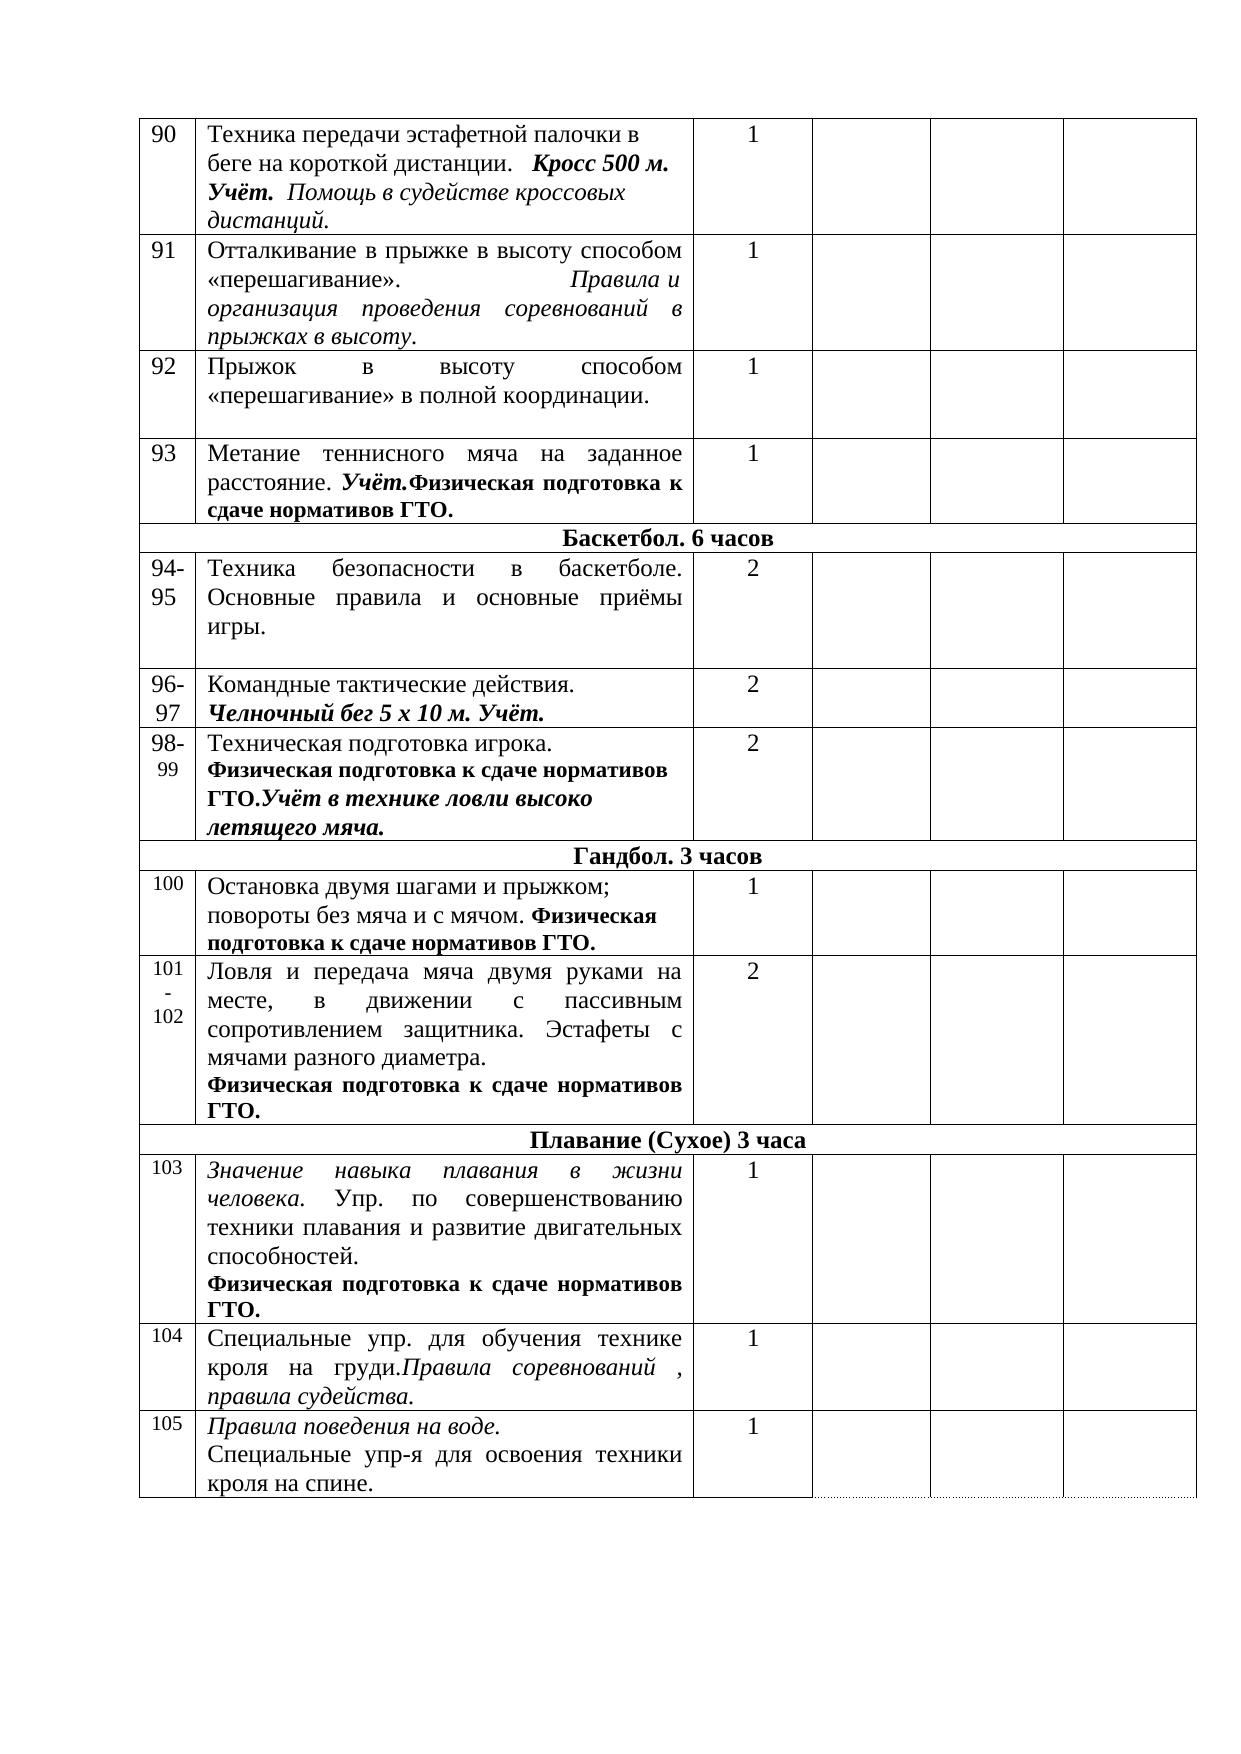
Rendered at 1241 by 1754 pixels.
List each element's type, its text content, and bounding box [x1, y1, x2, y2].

table_cell 1 [694, 871, 812, 955]
table_cell [931, 119, 1063, 234]
table_cell Гандбол. 3 часов [140, 841, 1196, 870]
table_cell [931, 351, 1063, 437]
table_cell 1 [694, 1324, 812, 1410]
table_cell 104 [140, 1324, 195, 1410]
table_cell [931, 728, 1063, 840]
table_cell Правила поведения на воде. Специальные упр-я для освоения техники кроля на спине. [196, 1411, 693, 1497]
table_cell [1064, 956, 1196, 1124]
table_cell Метание теннисного мяча на заданное расстояние. Учёт.Физическая подготовка к сдаче нормативов ГТО. [196, 439, 693, 522]
table_cell [813, 728, 930, 840]
table_cell 103 [140, 1155, 195, 1322]
table_cell [931, 956, 1063, 1124]
table_cell Остановка двумя шагами и прыжком; повороты без мяча и с мячом. Физическая подготовка к сдаче нормативов ГТО. [196, 871, 693, 955]
table_cell [1064, 119, 1196, 234]
table_cell 98-99 [140, 728, 195, 840]
table_cell [931, 553, 1063, 668]
table_cell 92 [140, 351, 195, 437]
table_cell 94-95 [140, 553, 195, 668]
table_cell [931, 1411, 1063, 1497]
table_cell Баскетбол. 6 часов [140, 524, 1196, 552]
table_cell 91 [140, 235, 195, 350]
table_cell [813, 439, 930, 522]
table_cell [813, 351, 930, 437]
table_cell 1 [694, 1411, 812, 1497]
table_cell [813, 1324, 930, 1410]
table_cell [1064, 351, 1196, 437]
table_cell 1 [694, 235, 812, 350]
table_cell [1064, 1411, 1196, 1497]
table_cell [813, 553, 930, 668]
table_cell [931, 439, 1063, 522]
table_cell [813, 235, 930, 350]
table_cell [1064, 1155, 1196, 1322]
table_cell [813, 1411, 930, 1497]
table_cell Отталкивание в прыжке в высоту способом «перешагивание». Правила и организация проведения соревнований в прыжках в высоту. [196, 235, 693, 350]
table_cell Техника передачи эстафетной палочки в беге на короткой дистанции. Кросс . Учёт. Помощь в судействе кроссовых дистанций. [196, 119, 693, 234]
table_cell Прыжок в высоту способом «перешагивание» в полной координации. [196, 351, 693, 437]
table_cell 1 [694, 351, 812, 437]
table_cell Значение навыка плавания в жизни человека. Упр. по совершенствованию техники плавания и развитие двигательных способностей. Физическая подготовка к сдаче нормативов ГТО. [196, 1155, 693, 1322]
table_cell 93 [140, 439, 195, 522]
table_cell 1 [694, 119, 812, 234]
table_cell 1 [694, 439, 812, 522]
table_cell [931, 669, 1063, 727]
table_cell [1064, 669, 1196, 727]
table_cell 1 [694, 1155, 812, 1322]
table_cell [1064, 1324, 1196, 1410]
table_cell [1064, 728, 1196, 840]
table_cell Командные тактические действия. Челночный бег 5 х . Учёт. [196, 669, 693, 727]
table_cell Плавание (Сухое) 3 часа [140, 1125, 1196, 1154]
table_cell [813, 669, 930, 727]
table_cell Техника безопасности в баскетболе. Основные правила и основные приёмы игры. [196, 553, 693, 668]
table_cell [931, 871, 1063, 955]
table_cell [931, 1324, 1063, 1410]
table_cell [813, 871, 930, 955]
table_cell Ловля и передача мяча двумя руками на месте, в движении с пассивным сопротивлением защитника. Эстафеты с мячами разного диаметра. Физическая подготовка к сдаче нормативов ГТО. [196, 956, 693, 1124]
table_cell [1064, 439, 1196, 522]
table_cell [813, 119, 930, 234]
table_cell [931, 235, 1063, 350]
table_cell [1064, 235, 1196, 350]
table_cell [813, 1155, 930, 1322]
table_cell 90 [140, 119, 195, 234]
table_cell 96-97 [140, 669, 195, 727]
table_cell [813, 956, 930, 1124]
table_cell Техническая подготовка игрока. Физическая подготовка к сдаче нормативов ГТО.Учёт в технике ловли высоко летящего мяча. [196, 728, 693, 840]
table_cell [1064, 871, 1196, 955]
table_cell 101-102 [140, 956, 195, 1124]
table_cell 2 [694, 728, 812, 840]
table_cell 2 [694, 669, 812, 727]
table_cell Специальные упр. для обучения технике кроля на груди.Правила соревнований , правила судейства. [196, 1324, 693, 1410]
table_cell [931, 1155, 1063, 1322]
table_cell 100 [140, 871, 195, 955]
table_cell [1064, 553, 1196, 668]
table_cell 105 [140, 1411, 195, 1497]
table_cell 2 [694, 956, 812, 1124]
table_cell 2 [694, 553, 812, 668]
